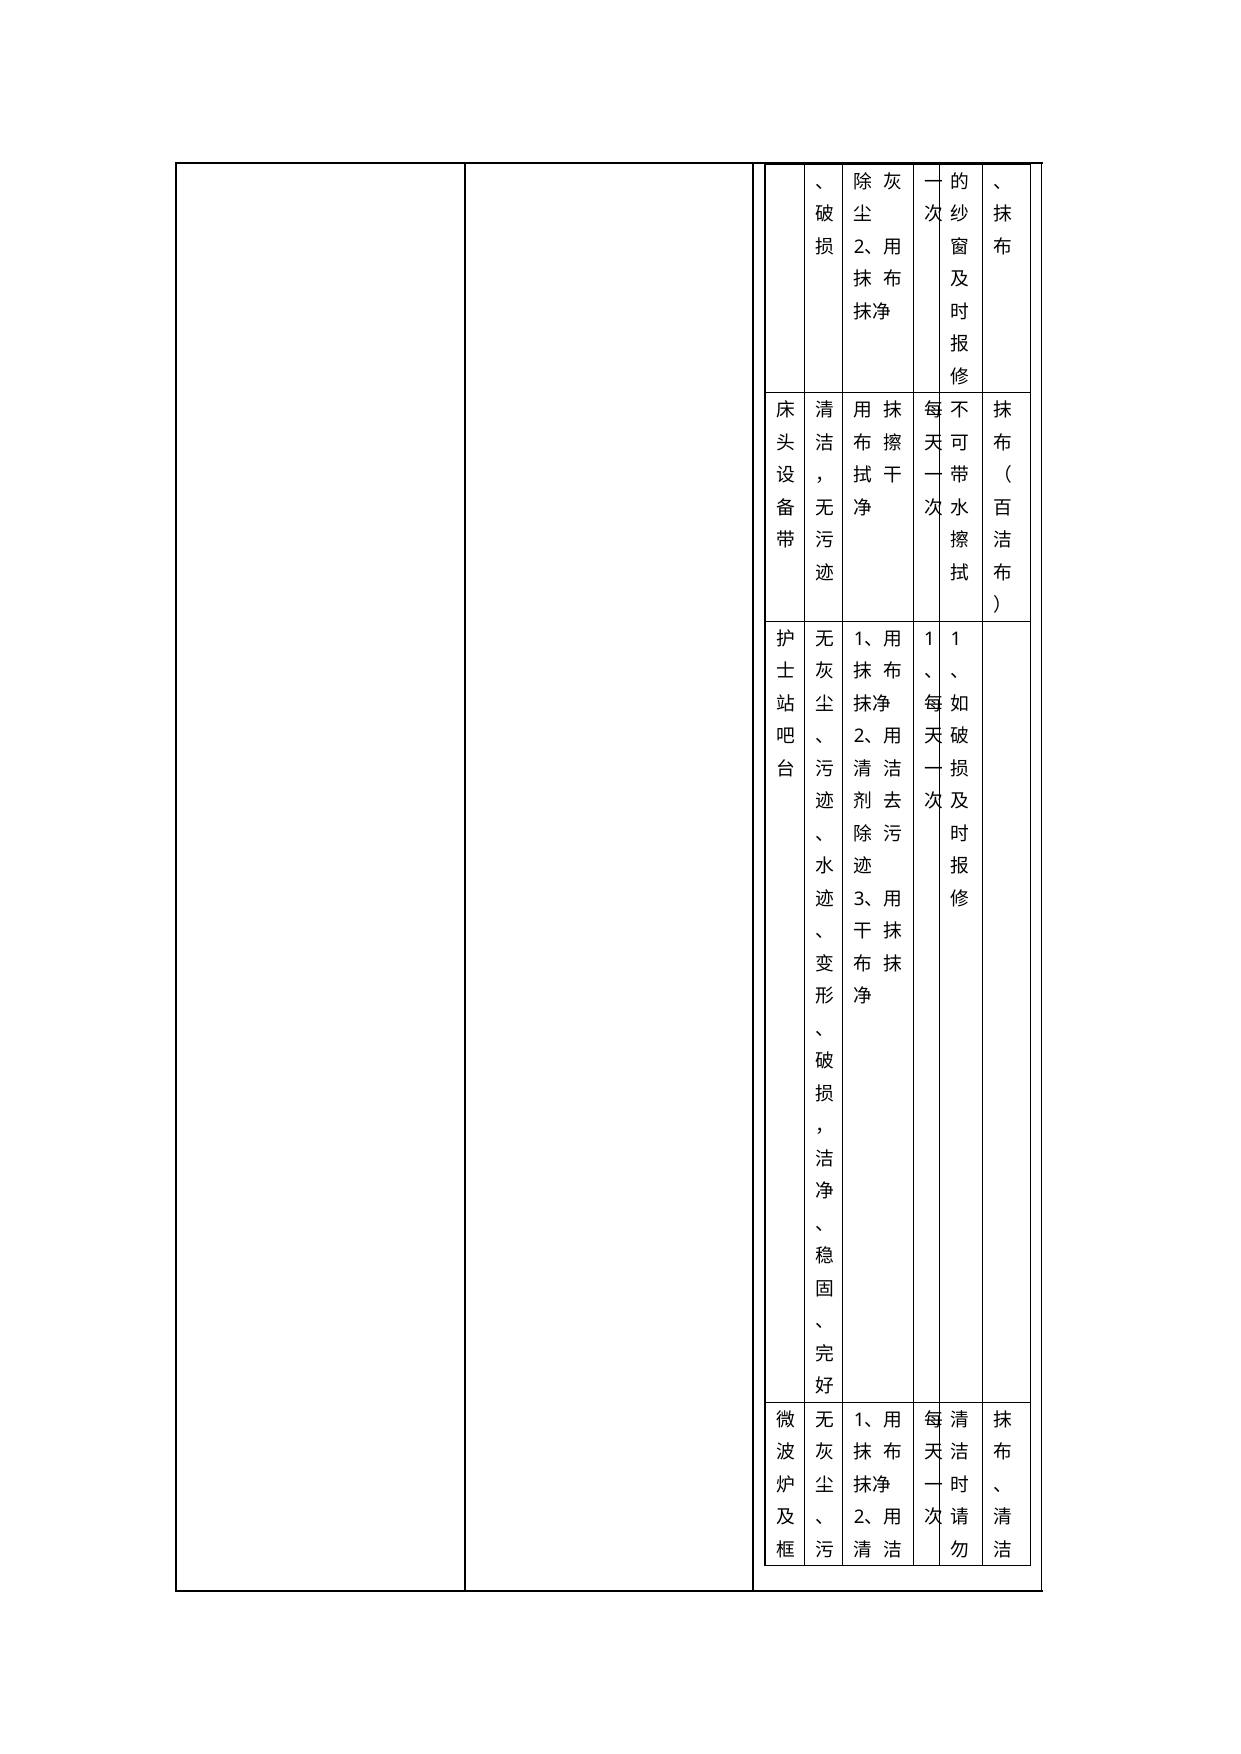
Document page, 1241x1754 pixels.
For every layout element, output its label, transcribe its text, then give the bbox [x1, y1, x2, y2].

table_cell 1 [177, 164, 464, 1590]
table_cell [466, 164, 752, 1590]
